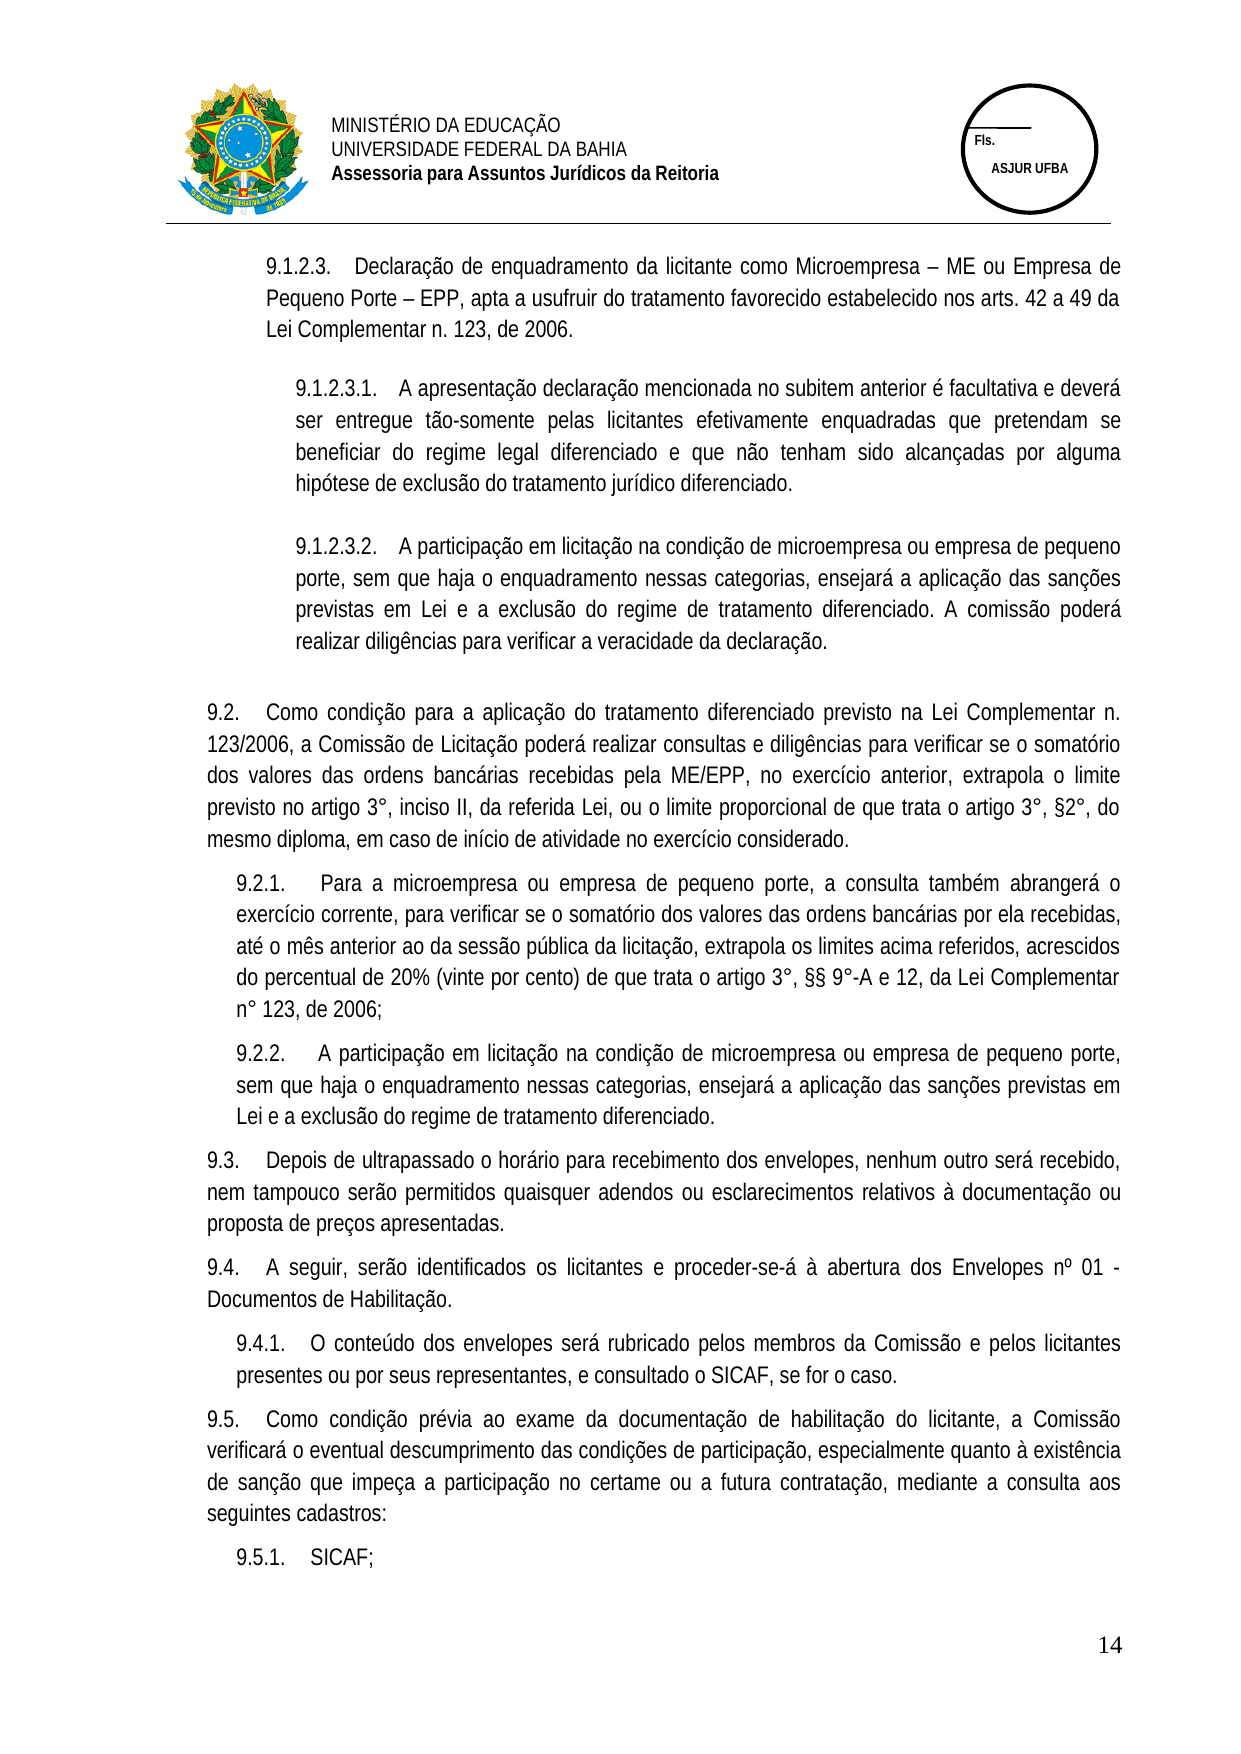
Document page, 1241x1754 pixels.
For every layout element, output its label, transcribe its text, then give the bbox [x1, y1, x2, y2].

list A participação em licitação na condição de microempresa ou empresa de pequeno porte, sem que haja o enquadramento nessas categorias, ensejará a aplicação das sanções previstas em Lei e a exclusão do regime de tratamento diferenciado. A comissão poderá realizar diligências para verificar a veracidade da declaração. [295, 532, 1122, 654]
list A seguir, serão identificados os licitantes e proceder-se-á à abertura dos Envelopes nº 01 - Documentos de Habilitação. [207, 1253, 1122, 1312]
list Declaração de enquadramento da licitante como Microempresa – ME ou Empresa de Pequeno Porte – EPP, apta a usufruir do tratamento favorecido estabelecido nos arts. 42 a 49 da Lei Complementar n. 123, de 2006. [266, 252, 1122, 343]
list Como condição prévia ao exame da documentação de habilitação do licitante, a Comissão verificará o eventual descumprimento das condições de participação, especialmente quanto à existência de sanção que impeça a participação no certame ou a futura contratação, mediante a consulta aos seguintes cadastros: [207, 1405, 1122, 1527]
list O conteúdo dos envelopes será rubricado pelos membros da Comissão e pelos licitantes presentes ou por seus representantes, e consultado o SICAF, se for o caso. [236, 1329, 1122, 1388]
picture [177, 83, 309, 215]
list SICAF; [236, 1543, 1122, 1571]
list Como condição para a aplicação do tratamento diferenciado previsto na Lei Complementar n. 123/2006, a Comissão de Licitação poderá realizar consultas e diligências para verificar se o somatório dos valores das ordens bancárias recebidas pela ME/EPP, no exercício anterior, extrapola o limite previsto no artigo 3°, inciso II, da referida Lei, ou o limite proporcional de que trata o artigo 3°, §2°, do mesmo diploma, em caso de início de atividade no exercício considerado. [207, 698, 1122, 852]
list Para a microempresa ou empresa de pequeno porte, a consulta também abrangerá o exercício corrente, para verificar se o somatório dos valores das ordens bancárias por ela recebidas, até o mês anterior ao da sessão pública da licitação, extrapola os limites acima referidos, acrescidos do percentual de 20% (vinte por cento) de que trata o artigo 3°, §§ 9°-A e 12, da Lei Complementar n° 123, de 2006; [236, 869, 1122, 1022]
list A participação em licitação na condição de microempresa ou empresa de pequeno porte, sem que haja o enquadramento nessas categorias, ensejará a aplicação das sanções previstas em Lei e a exclusão do regime de tratamento diferenciado. [236, 1039, 1122, 1130]
list Depois de ultrapassado o horário para recebimento dos envelopes, nenhum outro será recebido, nem tampouco serão permitidos quaisquer adendos ou esclarecimentos relativos à documentação ou proposta de preços apresentadas. [207, 1146, 1122, 1237]
list A apresentação declaração mencionada no subitem anterior é facultativa e deverá ser entregue tão-somente pelas licitantes efetivamente enquadradas que pretendam se beneficiar do regime legal diferenciado e que não tenham sido alcançadas por alguma hipótese de exclusão do tratamento jurídico diferenciado. [295, 374, 1122, 497]
